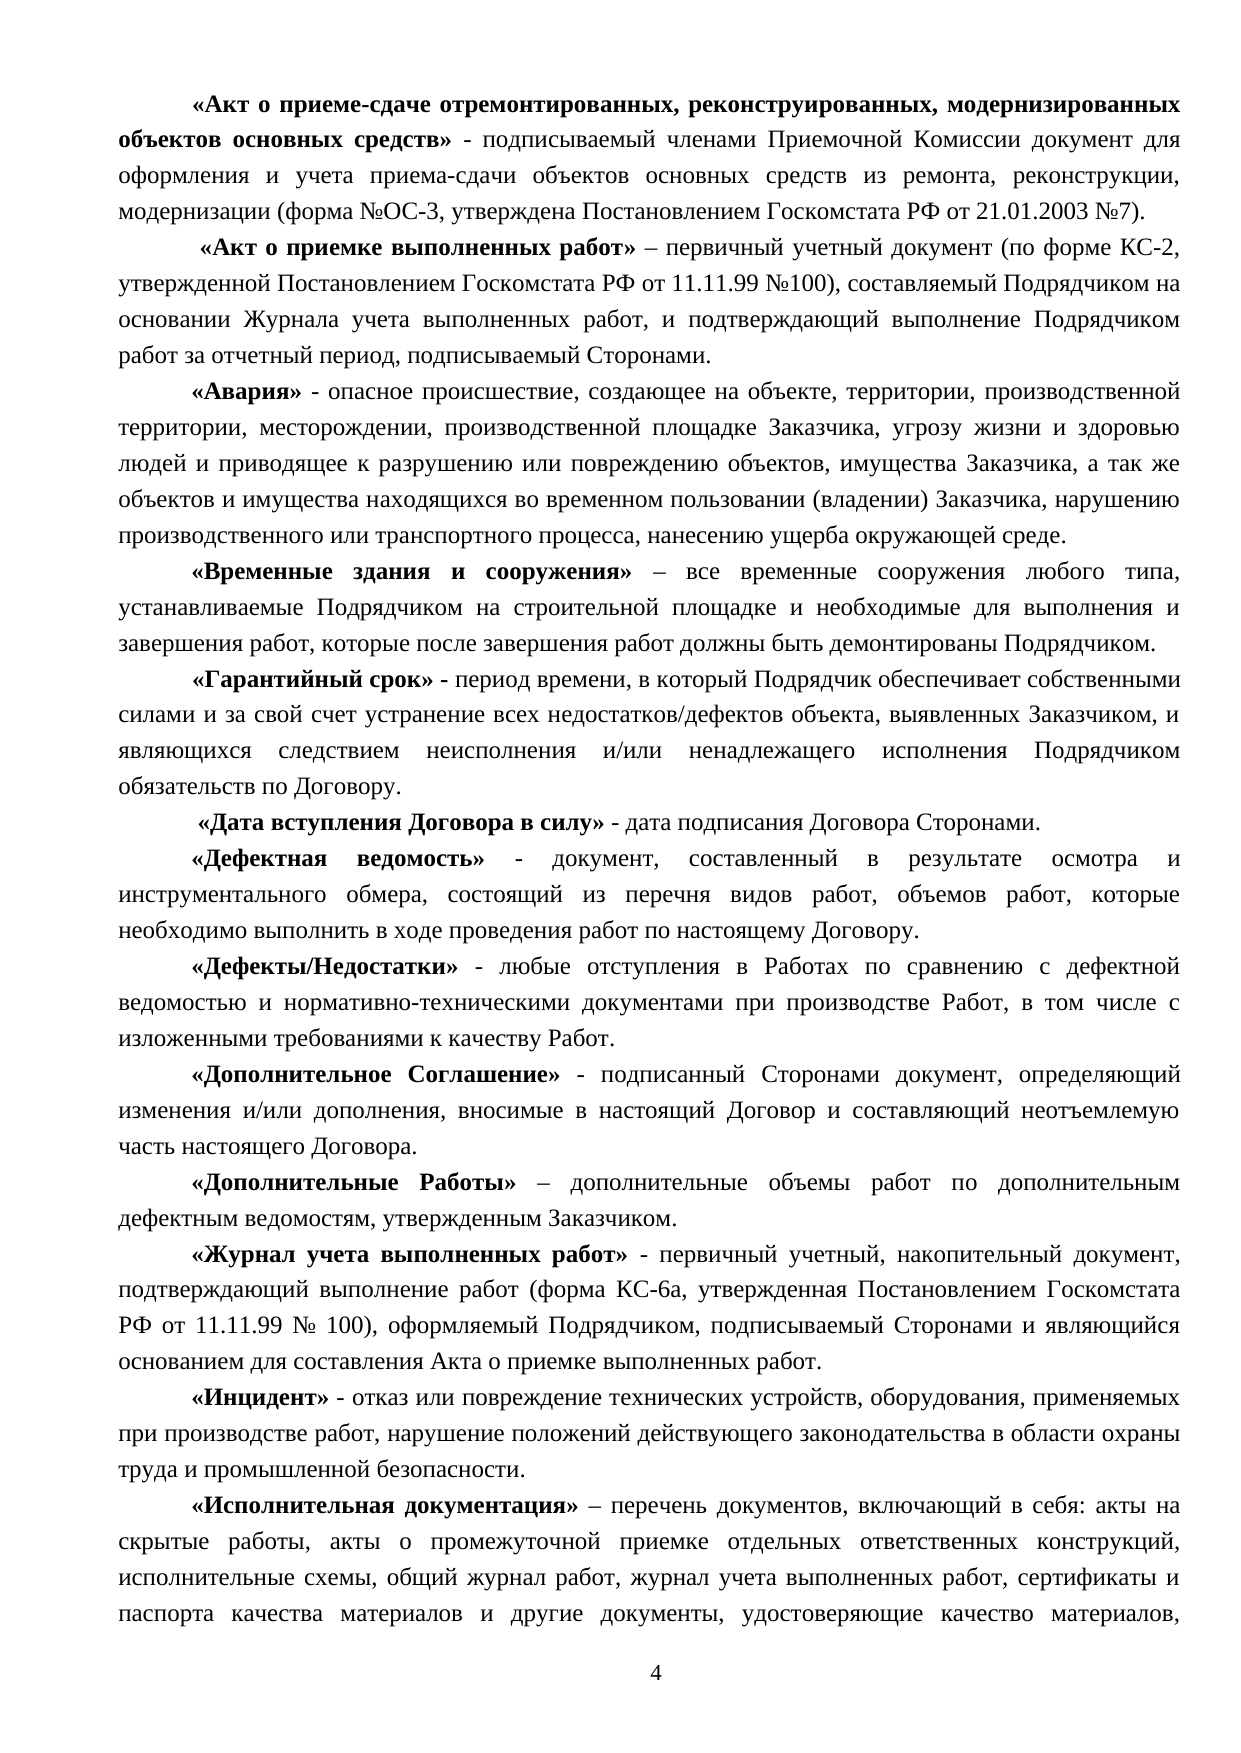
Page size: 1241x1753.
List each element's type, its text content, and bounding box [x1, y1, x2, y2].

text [118, 1490, 1181, 1627]
text «Дополнительное Соглашение» - подписанный Сторонами документ, определяющий изменения и/или дополнения, вносимые в настоящий Договор и составляющий неотъемлемую часть настоящего Договора. [118, 1059, 1181, 1159]
text «Авария» - опасное происшествие, создающее на объекте, территории, производственной территории, месторождении, производственной площадке Заказчика, угрозу жизни и здоровью людей и приводящее к разрушению или повреждению объектов, имущества Заказчика, а так же объектов и имущества находящихся во временном пользовании (владении) Заказчика, нарушению производственного или транспортного процесса, нанесению ущерба окружающей среде. [118, 376, 1181, 549]
text «Гарантийный срок» - период времени, в который Подрядчик обеспечивает собственными силами и за свой счет устранение всех недостатков/дефектов объекта, выявленных Заказчиком, и являющихся следствием неисполнения и/или ненадлежащего исполнения Подрядчиком обязательств по Договору. [118, 664, 1181, 800]
text «Временные здания и сооружения» – все временные сооружения любого типа, устанавливаемые Подрядчиком на строительной площадке и необходимые для выполнения и завершения работ, которые после завершения работ должны быть демонтированы Подрядчиком. [118, 556, 1181, 656]
text «Акт о приеме-сдаче отремонтированных, реконструированных, модернизированных объектов основных средств» - подписываемый членами Приемочной Комиссии документ для оформления и учета приема-сдачи объектов основных средств из ремонта, реконструкции, модернизации (форма №ОС-3, утверждена Постановлением Госкомстата РФ от 21.01.2003 №7). [118, 89, 1181, 225]
text «Акт о приемке выполненных работ» – первичный учетный документ (по форме КС-2, утвержденной Постановлением Госкомстата РФ от 11.11.99 №100), составляемый Подрядчиком на основании Журнала учета выполненных работ, и подтверждающий выполнение Подрядчиком работ за отчетный период, подписываемый Сторонами. [118, 232, 1181, 369]
text «Дефектная ведомость» - документ, составленный в результате осмотра и инструментального обмера, состоящий из перечня видов работ, объемов работ, которые необходимо выполнить в ходе проведения работ по настоящему Договору. [118, 843, 1181, 944]
text «Журнал учета выполненных работ» - первичный учетный, накопительный документ, подтверждающий выполнение работ (форма КС-6а, утвержденная Постановлением Госкомстата РФ от 11.11.99 № 100), оформляемый Подрядчиком, подписываемый Сторонами и являющийся основанием для составления Акта о приемке выполненных работ. [118, 1239, 1181, 1375]
text «Инцидент» - отказ или повреждение технических устройств, оборудования, применяемых при производстве работ, нарушение положений действующего законодательства в области охраны труда и промышленной безопасности. [118, 1382, 1181, 1483]
text «Дата вступления Договора в силу» - дата подписания Договора Сторонами. [118, 807, 1181, 836]
text «Дефекты/Недостатки» - любые отступления в Работах по сравнению с дефектной ведомостью и нормативно-техническими документами при производстве Работ, в том числе с изложенными требованиями к качеству Работ. [118, 951, 1181, 1052]
text «Дополнительные Работы» – дополнительные объемы работ по дополнительным дефектным ведомостям, утвержденным Заказчиком. [118, 1167, 1181, 1231]
